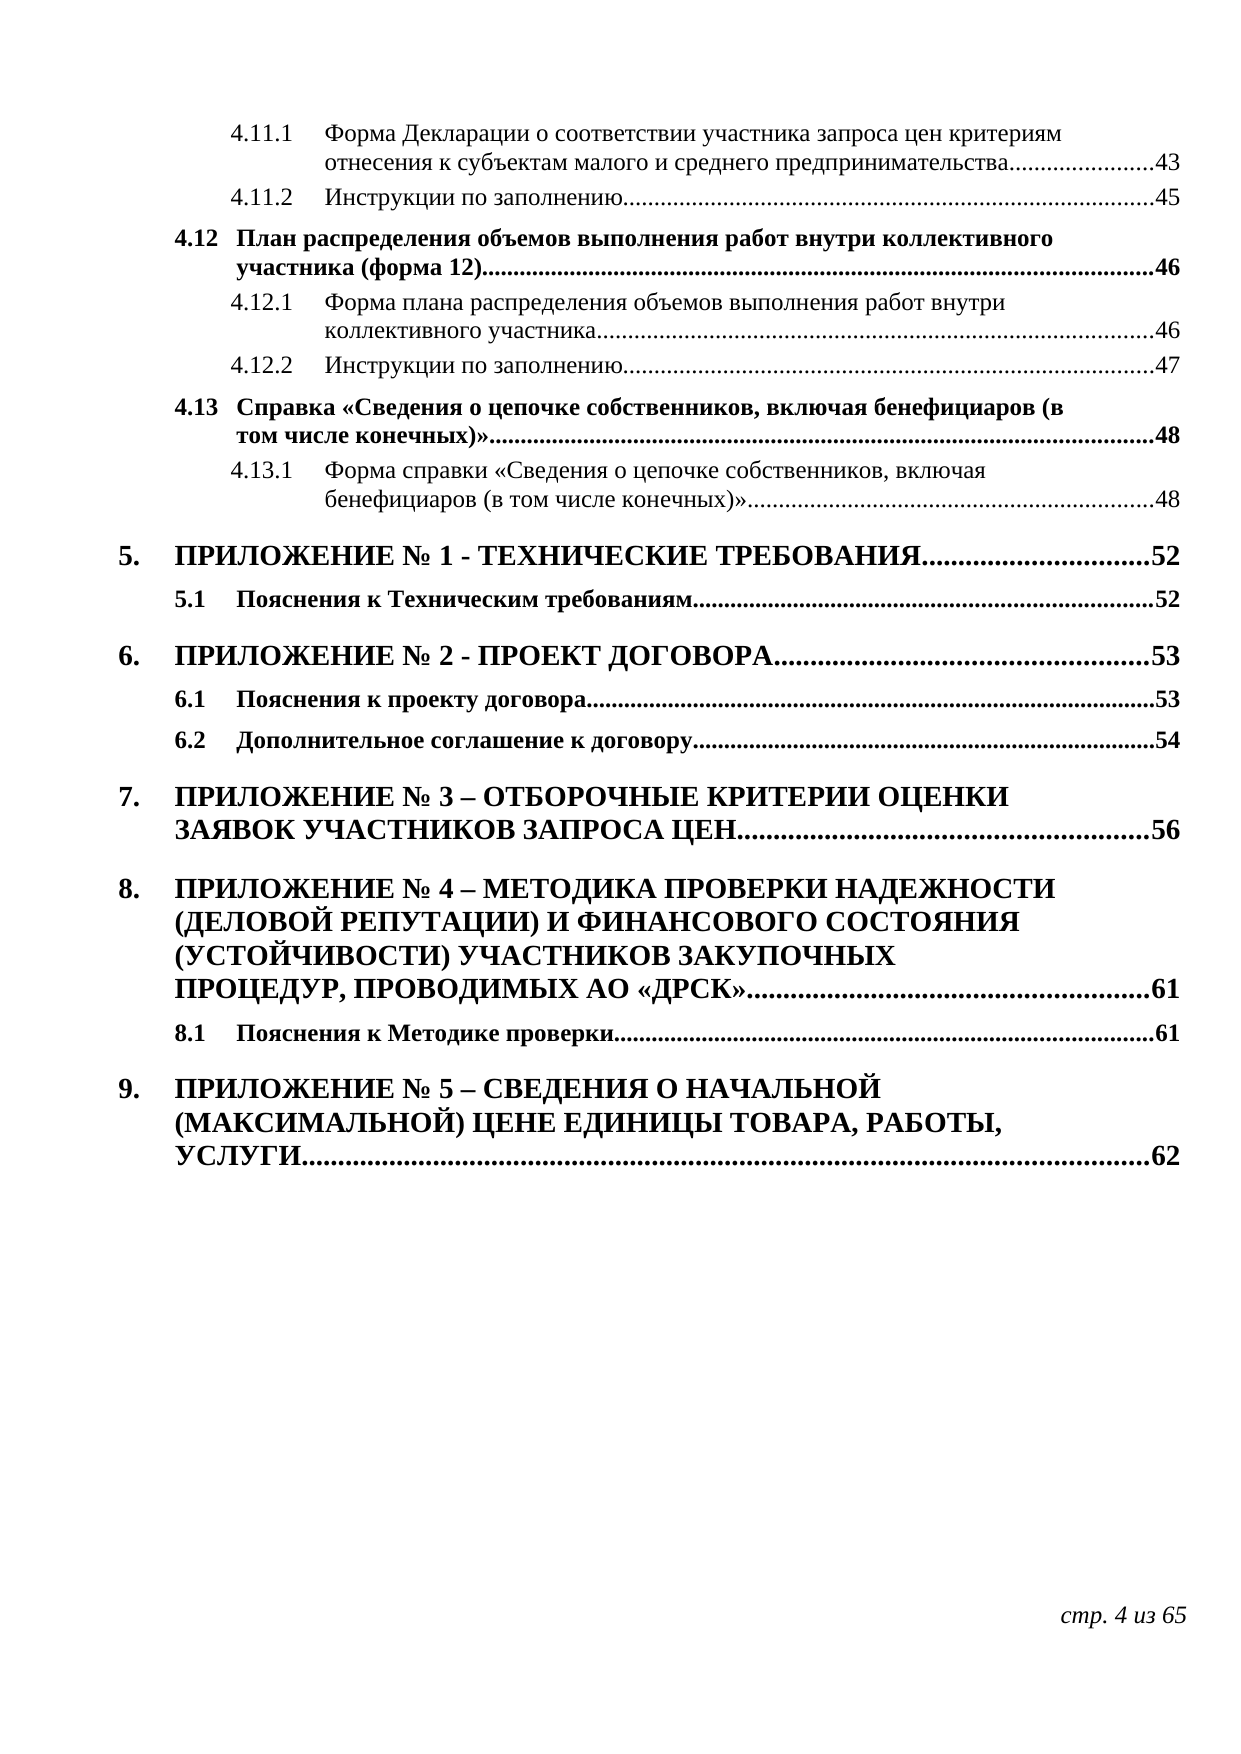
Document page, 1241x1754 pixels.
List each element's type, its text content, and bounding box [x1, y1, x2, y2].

text 9. Приложение № 5 – Сведения о начальной (максимальной) цене единицы товара, работы, услуги 62 [118, 1071, 1063, 1172]
text 4.13.1 Форма справки «Сведения о цепочке собственников, включая бенефициаров (в том числе конечных)» 48 [230, 456, 1063, 513]
text 4.12.2 Инструкции по заполнению 47 [230, 351, 1063, 379]
text 8.1 Пояснения к Методике проверки 61 [174, 1018, 1093, 1046]
text 6.1 Пояснения к проекту договора 53 [174, 684, 1093, 713]
text 5. Приложение № 1 - Технические требования 52 [118, 538, 1063, 572]
text 4.11.1 Форма Декларации о соответствии участника запроса цен критериям отнесения к субъектам малого и среднего предпринимательства 43 [230, 118, 1063, 176]
text 6.2 Дополнительное соглашение к договору 54 [174, 725, 1093, 754]
text 8. Приложение № 4 – Методика проверки надежности (деловой репутации) и финансового состояния (устойчивости) участников закупочных процедур, проводимых АО «ДРСК» 61 [118, 871, 1063, 1005]
text 4.11.2 Инструкции по заполнению 45 [230, 182, 1063, 211]
text 5.1 Пояснения к Техническим требованиям 52 [174, 584, 1093, 613]
text 6. Приложение № 2 - Проект Договора 53 [118, 638, 1063, 671]
text 4.12 План распределения объемов выполнения работ внутри коллективного участника (форма 12) 46 [174, 223, 1093, 281]
text 7. Приложение № 3 – Отборочные критерии оценки заявок Участников запроса цен 56 [118, 779, 1063, 846]
text 4.12.1 Форма плана распределения объемов выполнения работ внутри коллективного участника 46 [230, 287, 1063, 344]
text 4.13 Справка «Сведения о цепочке собственников, включая бенефициаров (в том числе конечных)» 48 [174, 392, 1093, 449]
